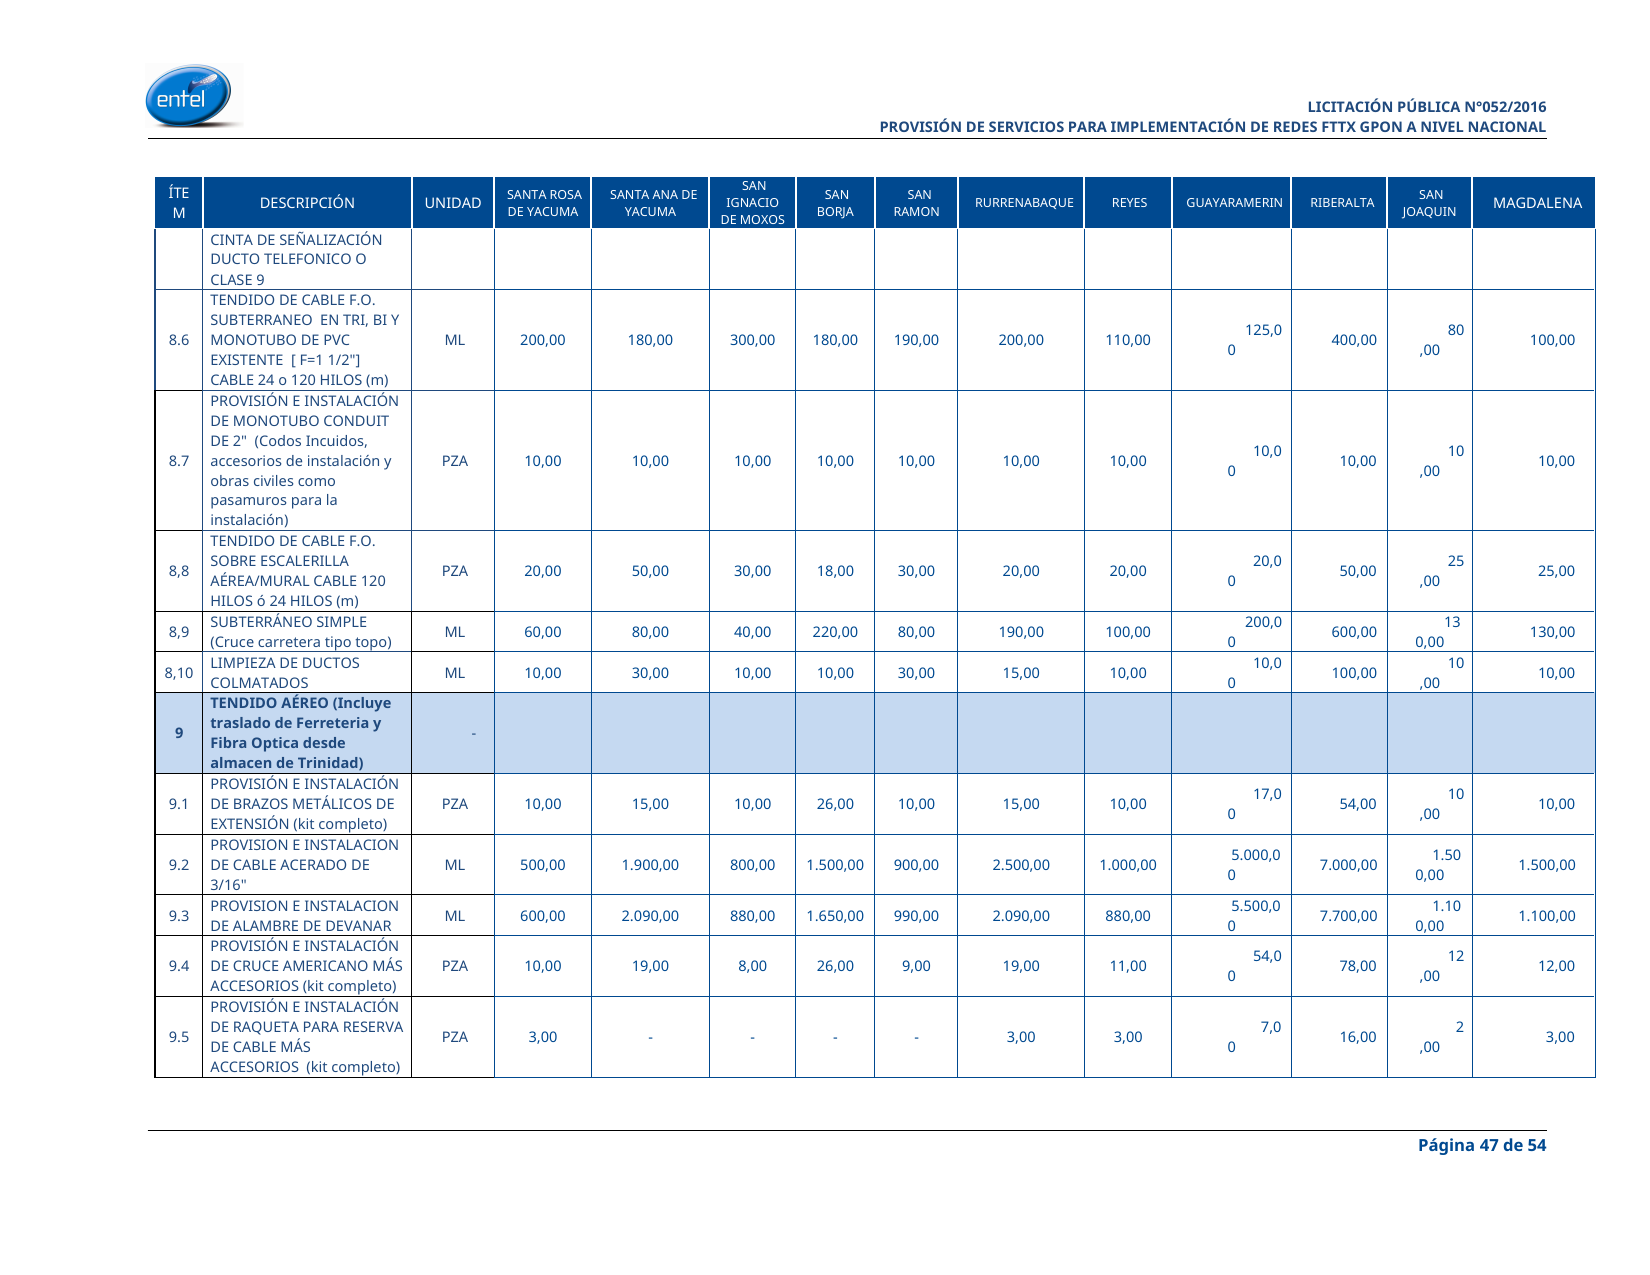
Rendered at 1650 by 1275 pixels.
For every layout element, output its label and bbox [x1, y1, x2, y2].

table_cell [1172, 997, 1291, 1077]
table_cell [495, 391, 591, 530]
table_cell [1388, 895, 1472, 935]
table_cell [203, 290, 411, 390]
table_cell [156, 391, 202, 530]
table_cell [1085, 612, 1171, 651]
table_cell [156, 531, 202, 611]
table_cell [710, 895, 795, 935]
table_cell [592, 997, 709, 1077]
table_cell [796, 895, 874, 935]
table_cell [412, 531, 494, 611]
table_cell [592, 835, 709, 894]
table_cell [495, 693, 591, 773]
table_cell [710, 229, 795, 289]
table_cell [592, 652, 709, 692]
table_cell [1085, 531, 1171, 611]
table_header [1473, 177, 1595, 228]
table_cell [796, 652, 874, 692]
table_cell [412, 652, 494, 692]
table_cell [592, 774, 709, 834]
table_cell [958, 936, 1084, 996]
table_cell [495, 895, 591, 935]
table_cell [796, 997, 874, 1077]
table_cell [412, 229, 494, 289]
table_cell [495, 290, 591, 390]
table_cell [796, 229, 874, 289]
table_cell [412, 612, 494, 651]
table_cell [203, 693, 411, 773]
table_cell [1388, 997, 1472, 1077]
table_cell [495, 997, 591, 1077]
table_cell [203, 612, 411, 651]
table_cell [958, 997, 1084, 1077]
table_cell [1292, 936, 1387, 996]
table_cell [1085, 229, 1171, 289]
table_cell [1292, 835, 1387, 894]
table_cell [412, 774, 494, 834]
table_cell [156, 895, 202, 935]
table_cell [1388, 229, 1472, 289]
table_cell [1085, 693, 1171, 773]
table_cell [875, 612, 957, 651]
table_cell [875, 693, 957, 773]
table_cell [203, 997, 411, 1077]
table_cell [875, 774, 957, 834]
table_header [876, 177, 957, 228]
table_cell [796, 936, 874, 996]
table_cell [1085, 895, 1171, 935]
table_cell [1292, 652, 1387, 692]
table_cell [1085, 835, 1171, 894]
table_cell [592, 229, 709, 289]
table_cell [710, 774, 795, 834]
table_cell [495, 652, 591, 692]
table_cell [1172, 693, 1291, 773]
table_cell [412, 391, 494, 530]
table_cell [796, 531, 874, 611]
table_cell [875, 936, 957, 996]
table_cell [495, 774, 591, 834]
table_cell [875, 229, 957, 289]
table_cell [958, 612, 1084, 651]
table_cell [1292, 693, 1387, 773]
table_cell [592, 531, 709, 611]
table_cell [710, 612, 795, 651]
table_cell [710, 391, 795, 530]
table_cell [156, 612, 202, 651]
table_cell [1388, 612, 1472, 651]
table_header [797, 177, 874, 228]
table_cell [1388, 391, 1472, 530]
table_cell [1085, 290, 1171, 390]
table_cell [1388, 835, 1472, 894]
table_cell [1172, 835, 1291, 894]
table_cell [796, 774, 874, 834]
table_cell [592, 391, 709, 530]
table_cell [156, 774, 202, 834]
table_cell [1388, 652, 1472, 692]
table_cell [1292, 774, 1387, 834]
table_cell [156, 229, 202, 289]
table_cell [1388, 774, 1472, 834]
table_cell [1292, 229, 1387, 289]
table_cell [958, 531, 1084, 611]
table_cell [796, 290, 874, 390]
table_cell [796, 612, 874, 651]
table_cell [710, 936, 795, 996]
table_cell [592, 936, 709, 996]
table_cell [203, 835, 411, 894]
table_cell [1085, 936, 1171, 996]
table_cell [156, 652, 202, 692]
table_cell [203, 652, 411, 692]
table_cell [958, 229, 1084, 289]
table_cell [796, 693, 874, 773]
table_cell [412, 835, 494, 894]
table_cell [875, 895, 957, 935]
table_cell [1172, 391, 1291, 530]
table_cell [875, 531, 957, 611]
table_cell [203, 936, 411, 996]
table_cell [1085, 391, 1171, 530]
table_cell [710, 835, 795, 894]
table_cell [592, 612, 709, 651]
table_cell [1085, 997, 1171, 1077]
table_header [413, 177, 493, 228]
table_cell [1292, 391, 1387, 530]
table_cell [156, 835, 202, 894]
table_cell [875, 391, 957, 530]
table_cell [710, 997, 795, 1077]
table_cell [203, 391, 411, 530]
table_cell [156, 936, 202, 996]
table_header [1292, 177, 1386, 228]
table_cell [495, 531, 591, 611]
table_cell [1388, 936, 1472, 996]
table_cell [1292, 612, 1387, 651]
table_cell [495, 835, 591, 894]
picture [145, 63, 244, 128]
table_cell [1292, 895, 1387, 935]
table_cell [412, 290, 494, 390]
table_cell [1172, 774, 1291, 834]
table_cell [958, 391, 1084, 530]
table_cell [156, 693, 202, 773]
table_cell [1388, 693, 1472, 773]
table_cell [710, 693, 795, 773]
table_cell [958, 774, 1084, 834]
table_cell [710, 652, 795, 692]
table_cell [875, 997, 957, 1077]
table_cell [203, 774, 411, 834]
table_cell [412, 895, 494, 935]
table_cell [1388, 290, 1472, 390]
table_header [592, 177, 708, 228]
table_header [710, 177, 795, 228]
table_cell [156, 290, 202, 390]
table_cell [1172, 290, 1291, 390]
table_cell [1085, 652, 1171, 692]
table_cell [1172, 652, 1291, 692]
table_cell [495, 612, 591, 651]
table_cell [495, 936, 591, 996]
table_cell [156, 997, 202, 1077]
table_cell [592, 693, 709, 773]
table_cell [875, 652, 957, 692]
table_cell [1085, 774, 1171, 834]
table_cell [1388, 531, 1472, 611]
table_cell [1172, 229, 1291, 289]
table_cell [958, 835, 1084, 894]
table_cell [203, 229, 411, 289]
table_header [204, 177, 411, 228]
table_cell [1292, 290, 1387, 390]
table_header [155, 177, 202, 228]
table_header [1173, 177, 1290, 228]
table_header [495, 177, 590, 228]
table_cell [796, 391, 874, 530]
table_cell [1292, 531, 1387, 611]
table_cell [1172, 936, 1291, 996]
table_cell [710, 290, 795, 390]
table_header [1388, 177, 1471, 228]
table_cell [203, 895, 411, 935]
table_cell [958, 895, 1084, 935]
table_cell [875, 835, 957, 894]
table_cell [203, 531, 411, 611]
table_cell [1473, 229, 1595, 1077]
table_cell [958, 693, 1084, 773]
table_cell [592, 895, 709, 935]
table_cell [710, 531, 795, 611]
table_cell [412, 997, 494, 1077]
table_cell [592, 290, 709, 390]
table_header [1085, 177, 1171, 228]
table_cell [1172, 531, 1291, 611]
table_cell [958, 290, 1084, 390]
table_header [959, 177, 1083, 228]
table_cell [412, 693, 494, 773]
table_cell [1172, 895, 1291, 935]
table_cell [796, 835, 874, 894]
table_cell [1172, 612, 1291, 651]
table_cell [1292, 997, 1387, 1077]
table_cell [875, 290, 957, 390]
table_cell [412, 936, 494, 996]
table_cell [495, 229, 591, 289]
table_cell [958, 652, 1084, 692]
